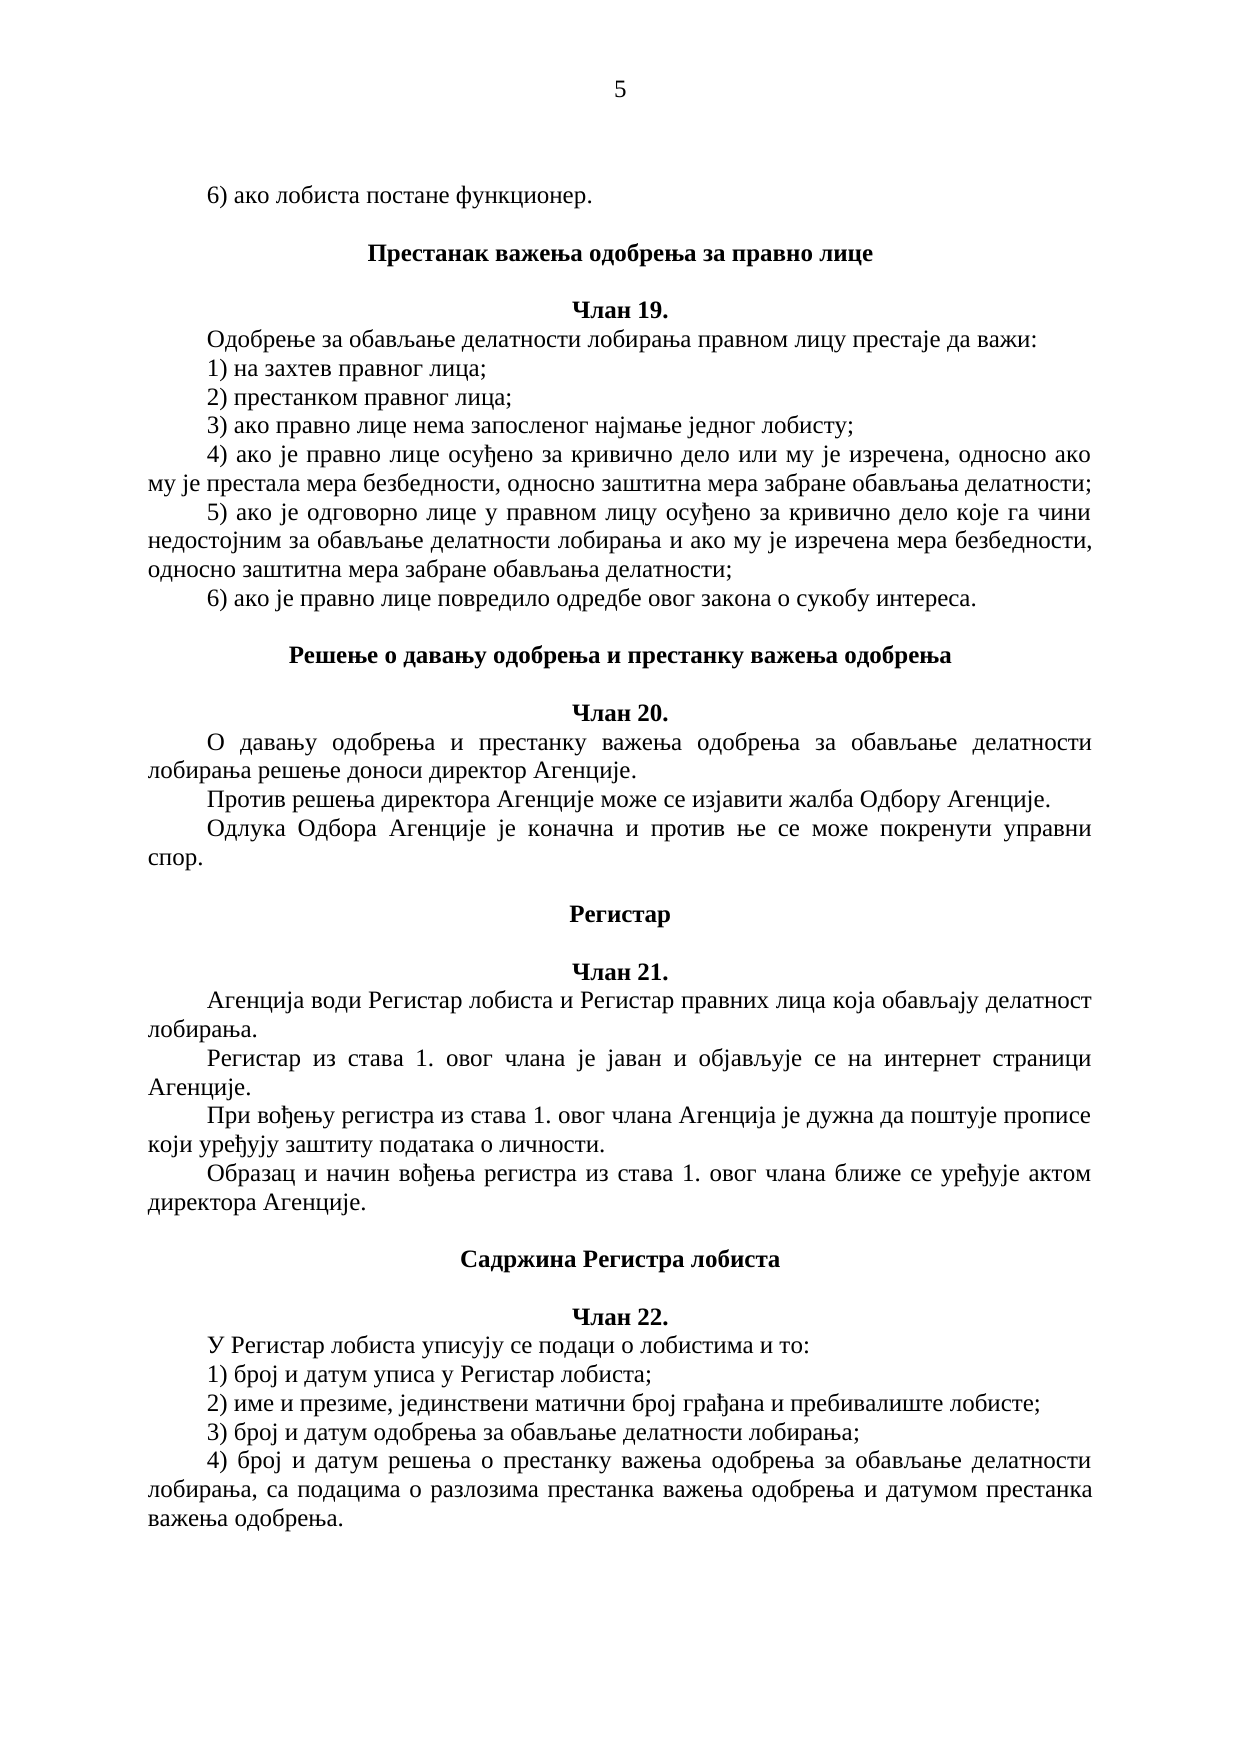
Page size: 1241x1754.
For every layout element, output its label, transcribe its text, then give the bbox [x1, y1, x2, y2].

text Регистар [148, 899, 1093, 928]
text Образац и начин вођења регистра из става 1. овог члана ближе се уређује актом директора Агенције. [148, 1158, 1093, 1215]
text О давању одобрења и престанку важења одобрења за обављање делатности лобирања решење доноси директор Агенције. [148, 727, 1093, 784]
text При вођењу регистра из става 1. овог члана Агенција је дужна да поштује прописе који уређују заштиту података о личности. [148, 1100, 1093, 1158]
text Престанак важења одобрења за правно лице [148, 238, 1093, 267]
text Одлука Одбора Агенције је коначна и против ње се може покренути управни спор. [148, 813, 1093, 870]
text 1) број и датум уписа у Регистар лобиста; [148, 1359, 1093, 1388]
text У Регистар лобиста уписују се подаци о лобистима и то: [148, 1330, 1093, 1359]
text Решење о давању одобрења и престанку важења одобрења [148, 640, 1093, 669]
text 2) престанком правног лица; [148, 382, 1093, 410]
text 3) ако правно лице нема запосленог најмање једног лобисту; [148, 410, 1093, 439]
text Регистар из става 1. овог члана је јаван и објављује се на интернет страници Агенције. [148, 1043, 1093, 1100]
text Агенција води Регистар лобиста и Регистар правних лица која обављају делатност лобирања. [148, 985, 1093, 1043]
text Члан 19. [148, 295, 1093, 324]
text 5) ако је одговорно лице у правном лицу осуђено за кривично дело које га чини недостојним за обављање делатности лобирања и ако му је изречена мера безбедности, односно заштитна мера забране обављања делатности; [148, 497, 1093, 583]
text Члан 21. [148, 957, 1093, 985]
text Против решења директора Агенције може се изјавити жалба Одбору Агенције. [148, 784, 1093, 813]
text 1) на захтев правног лица; [148, 353, 1093, 382]
text 6) ако је правно лице повредило одредбе овог закона о сукобу интереса. [148, 583, 1093, 612]
text Одобрење за обављање делатности лобирања правном лицу престаје да важи: [148, 324, 1093, 353]
text 6) ако лобиста постане функционер. [148, 180, 1093, 209]
text 4) ако је правно лице осуђено за кривично дело или му је изречена, односно ако му је престала мера безбедности, односно заштитна мера забране обављања делатности; [148, 439, 1093, 497]
text Члан 22. [148, 1302, 1093, 1330]
text 2) име и презиме, јединствени матични број грађана и пребивалиште лобисте; [148, 1388, 1093, 1417]
text 3) број и датум одобрења за обављање делатности лобирања; [148, 1417, 1093, 1445]
text 4) број и датум решења о престанку важења одобрења за обављање делатности лобирања, са подацима о разлозима престанка важења одобрења и датумом престанка важења одобрења. [148, 1445, 1093, 1532]
text Садржина Регистра лобиста [148, 1244, 1093, 1273]
text Члан 20. [148, 698, 1093, 727]
